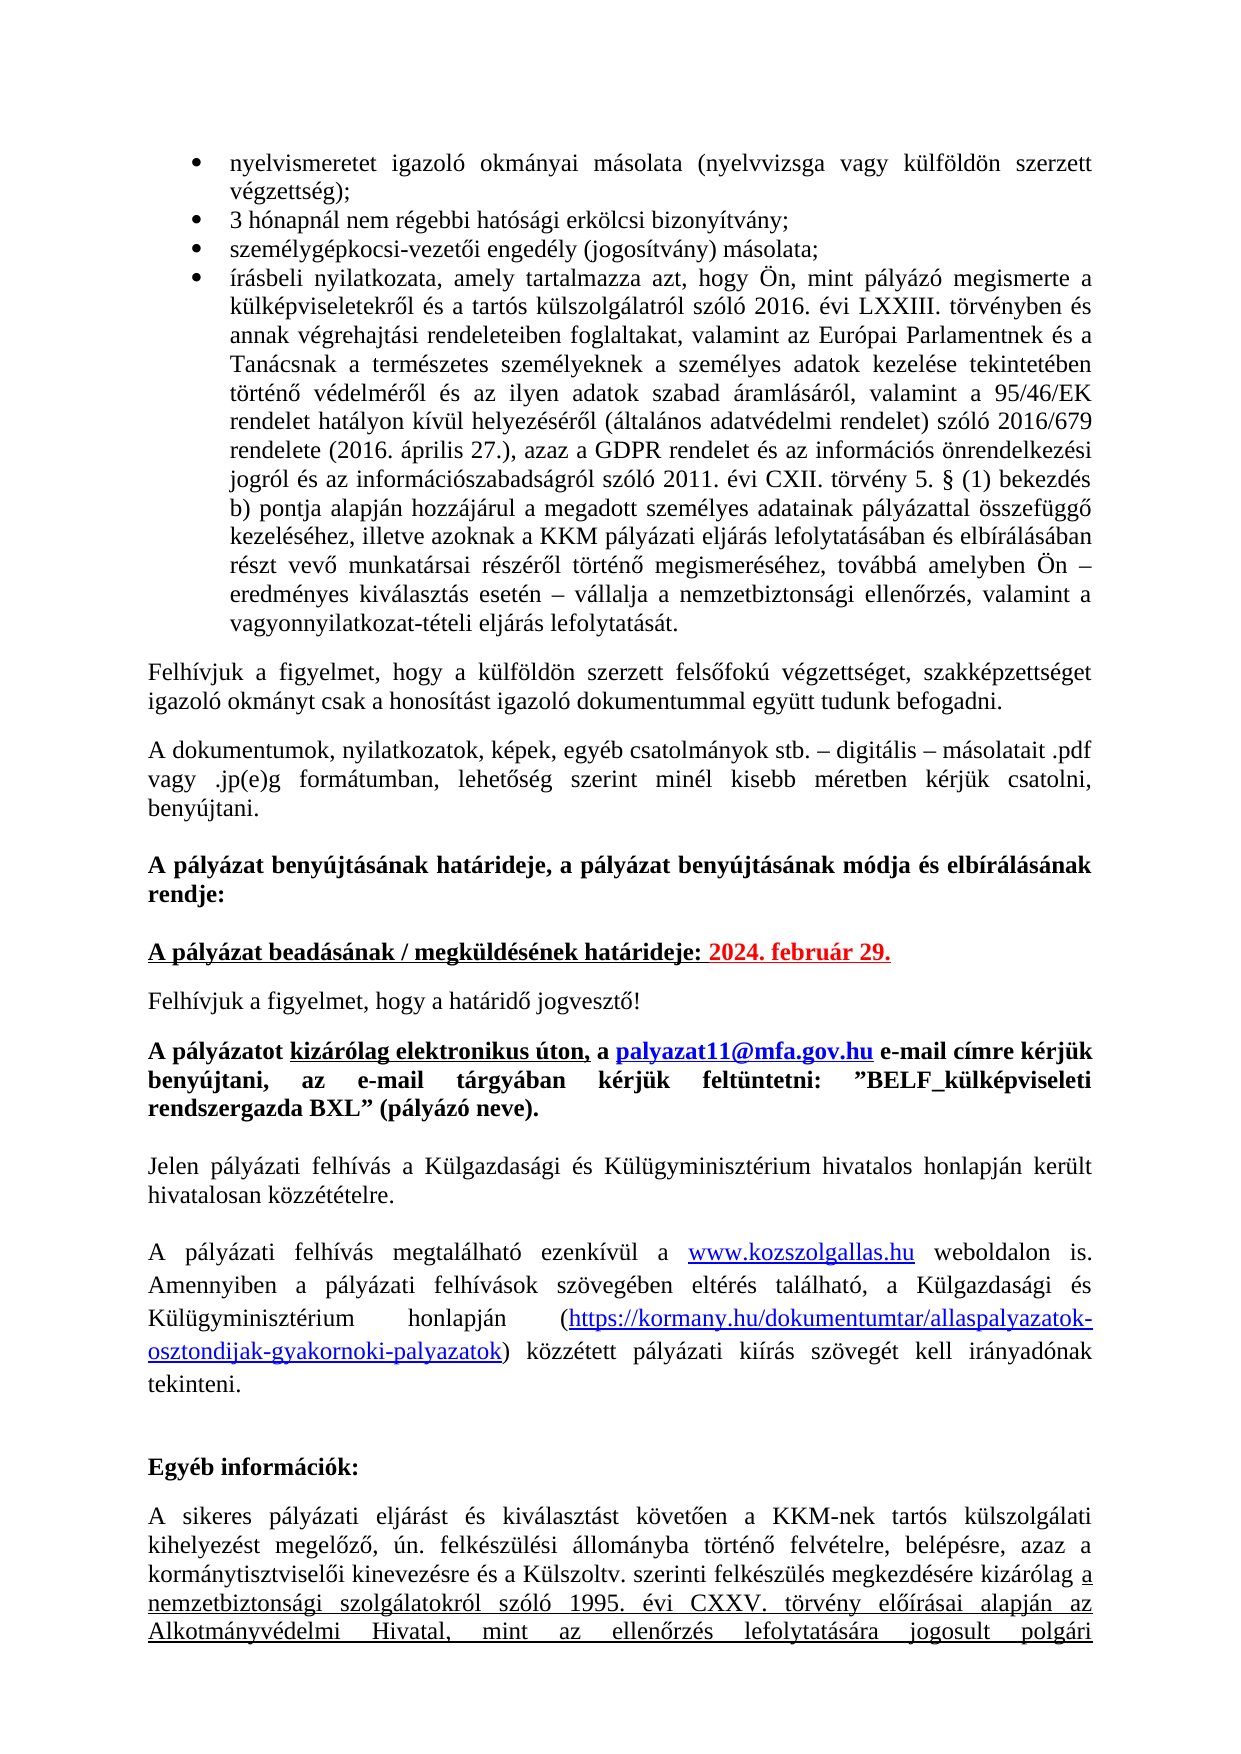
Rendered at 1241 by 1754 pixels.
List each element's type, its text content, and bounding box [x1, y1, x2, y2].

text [148, 1501, 1093, 1613]
list személygépkocsi-vezetői engedély (jogosítvány) másolata; [192, 234, 1093, 263]
list nyelvismeretet igazoló okmányai másolata (nyelvvizsga vagy külföldön szerzett végzettség); [192, 148, 1093, 205]
text Jelen pályázati felhívás a Külgazdasági és Külügyminisztérium hivatalos honlapján került hivatalosan közzétételre. [148, 1151, 1093, 1208]
text Felhívjuk a figyelmet, hogy a külföldön szerzett felsőfokú végzettséget, szakképzettséget igazoló okmányt csak a honosítást igazoló dokumentummal együtt tudunk befogadni. [148, 657, 1093, 715]
text A pályázat beadásának / megküldésének határideje: 2024. február 29. [148, 937, 1093, 966]
text Egyéb információk: [148, 1452, 1093, 1481]
list 3 hónapnál nem régebbi hatósági erkölcsi bizonyítvány; [192, 205, 1093, 234]
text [148, 1614, 1093, 1641]
text A pályázat benyújtásának határideje, a pályázat benyújtásának módja és elbírálásának rendje: [148, 851, 1093, 908]
text A pályázatot kizárólag elektronikus úton, a palyazat11@mfa.gov.hu e-mail címre kérjük benyújtani, az e-mail tárgyában kérjük feltüntetni: ”BELF_külképviseleti rendszergazda BXL” (pályázó neve). [148, 1036, 1093, 1122]
text Felhívjuk a figyelmet, hogy a határidő jogvesztő! [148, 986, 1093, 1015]
text A dokumentumok, nyilatkozatok, képek, egyéb csatolmányok stb. – digitális – másolatait .pdf vagy .jp(e)g formátumban, lehetőség szerint minél kisebb méretben kérjük csatolni, benyújtani. [148, 736, 1093, 822]
list írásbeli nyilatkozata, amely tartalmazza azt, hogy Ön, mint pályázó megismerte a külképviseletekről és a tartós külszolgálatról szóló 2016. évi LXXIII. törvényben és annak végrehajtási rendeleteiben foglaltakat, valamint az Európai Parlamentnek és a Tanácsnak a természetes személyeknek a személyes adatok kezelése tekintetében történő védelméről és az ilyen adatok szabad áramlásáról, valamint a 95/46/EK rendelet hatályon kívül helyezéséről (általános adatvédelmi rendelet) szóló 2016/679 rendelete (2016. április 27.), azaz a GDPR rendelet és az információs önrendelkezési jogról és az információszabadságról szóló 2011. évi CXII. törvény 5. § (1) bekezdés b) pontja alapján hozzájárul a megadott személyes adatainak pályázattal összefüggő kezeléséhez, illetve azoknak a KKM pályázati eljárás lefolytatásában és elbírálásában részt vevő munkatársai részéről történő megismeréséhez, továbbá amelyben Ön – eredményes kiválasztás esetén – vállalja a nemzetbiztonsági ellenőrzés, valamint a vagyonnyilatkozat-tételi eljárás lefolytatását. [192, 263, 1093, 636]
text A pályázati felhívás megtalálható ezenkívül a www.kozszolgallas.hu weboldalon is. Amennyiben a pályázati felhívások szövegében eltérés található, a Külgazdasági és Külügyminisztérium honlapján (https://kormany.hu/dokumentumtar/allaspalyazatok-osztondijak-gyakornoki-palyazatok) közzétett pályázati kiírás szövegét kell irányadónak tekinteni. [148, 1237, 1093, 1398]
